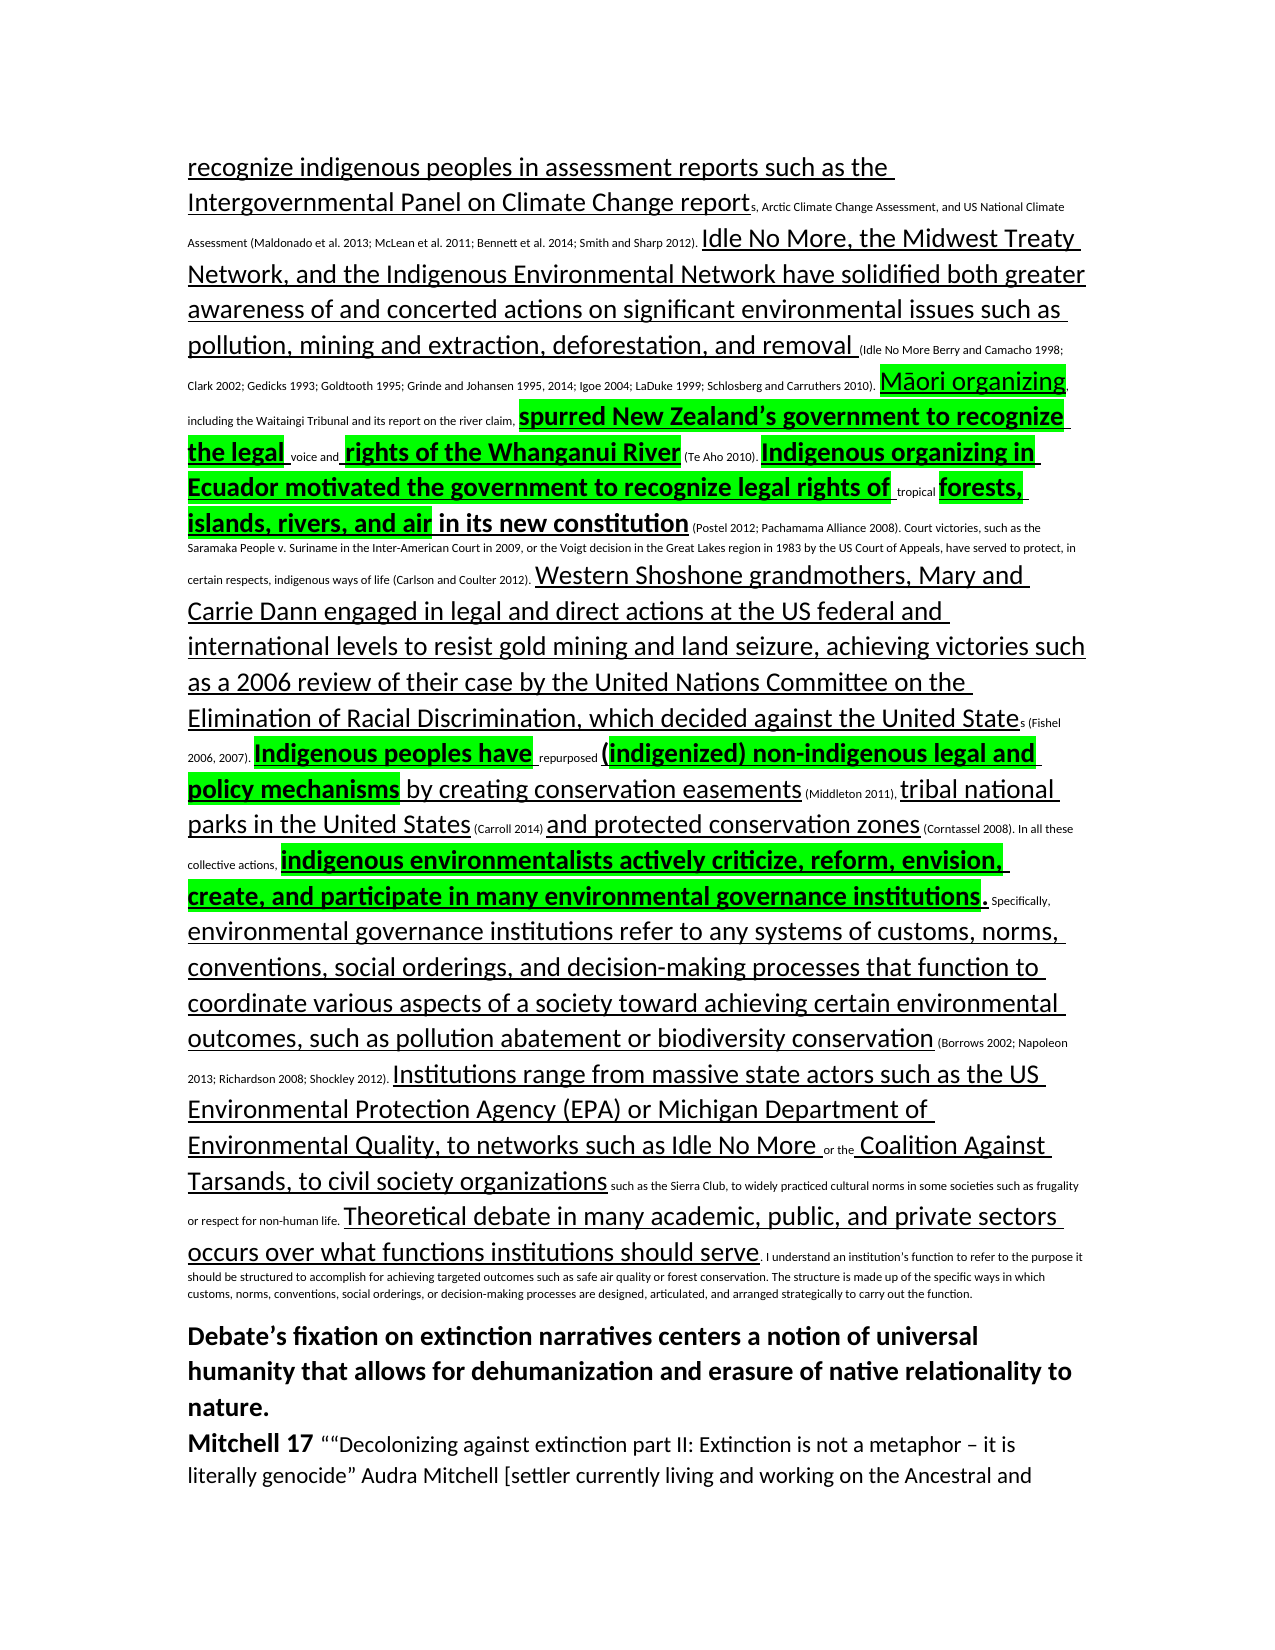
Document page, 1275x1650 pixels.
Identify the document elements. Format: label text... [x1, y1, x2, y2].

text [187, 1426, 1087, 1489]
subtitle Debate’s fixation on extinction narratives centers a notion of universal humanity that allows for dehumanization and erasure of native relationality to nature. [187, 1319, 1087, 1423]
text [187, 150, 1087, 1301]
